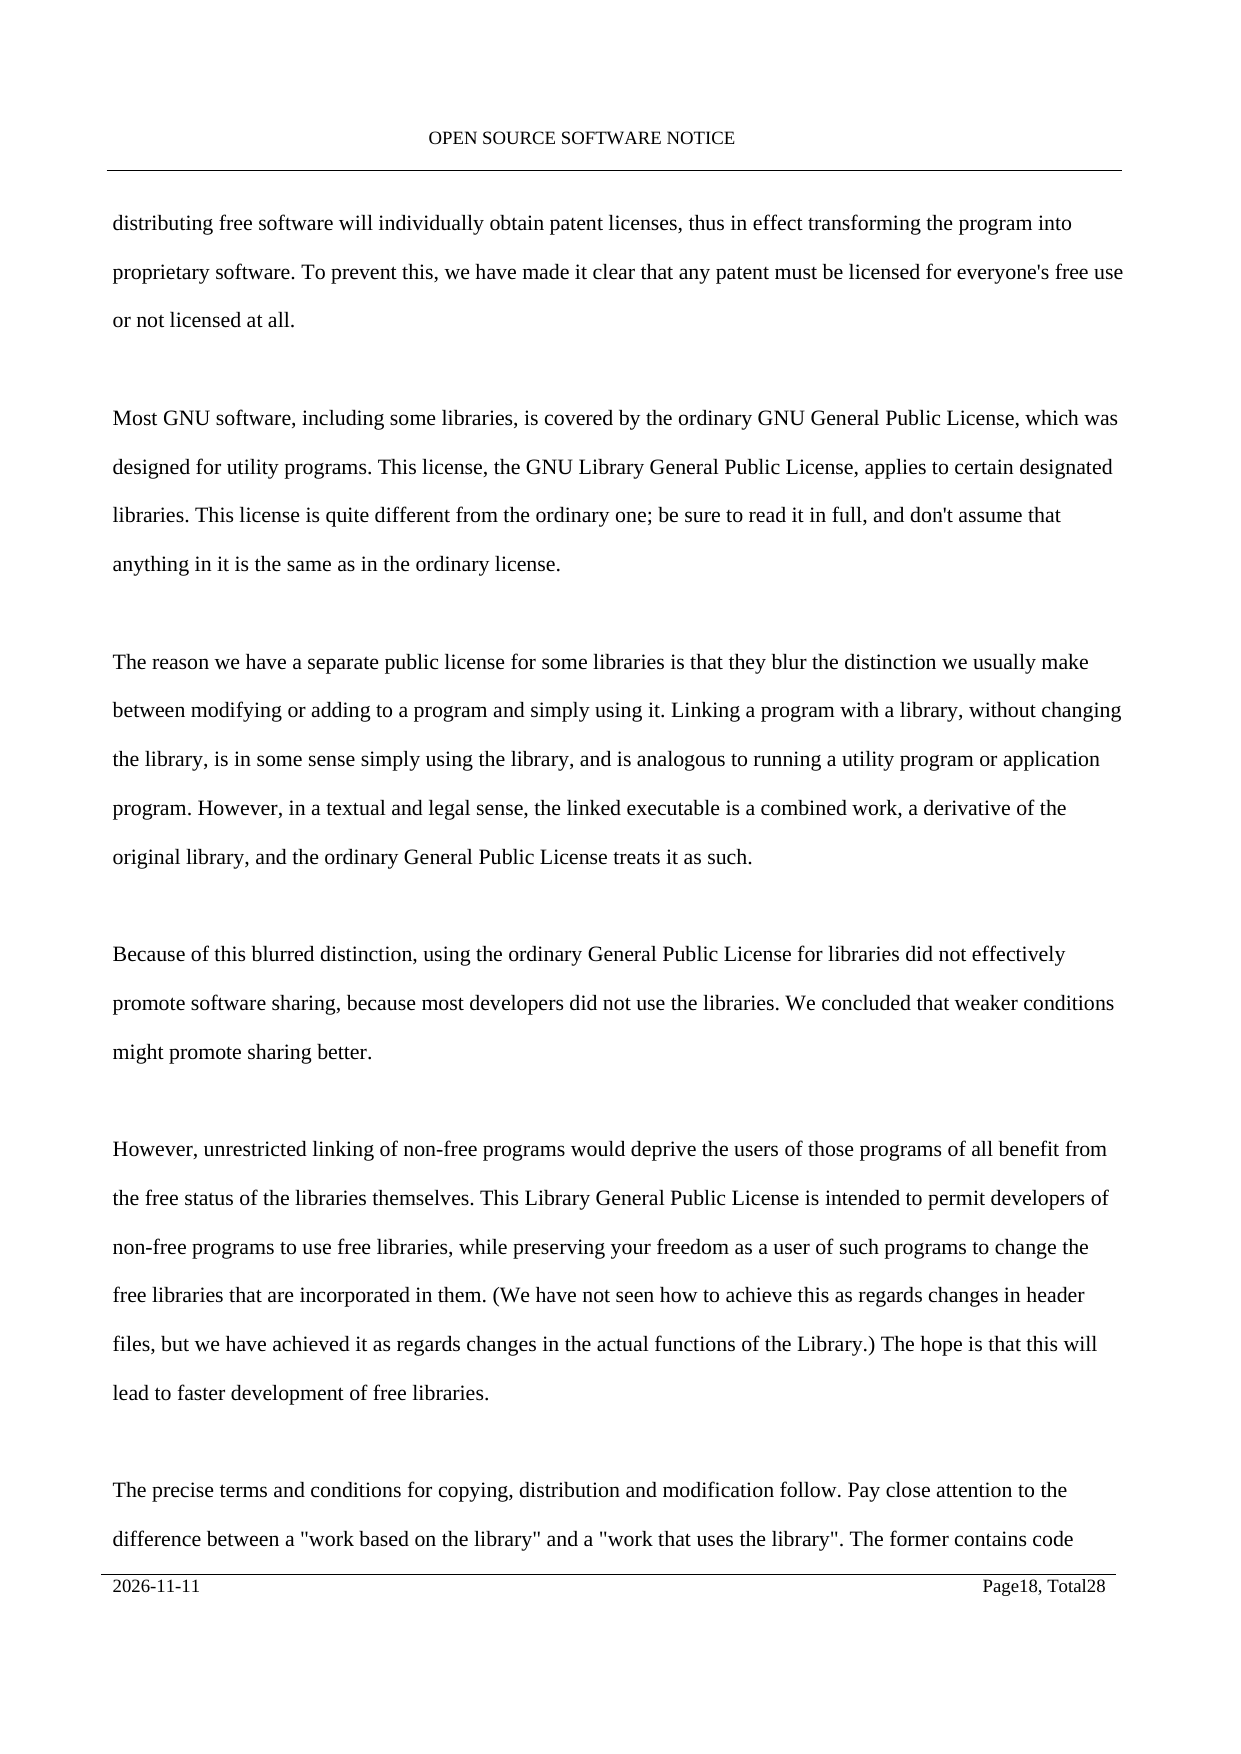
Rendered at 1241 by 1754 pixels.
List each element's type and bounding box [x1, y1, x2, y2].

text [112, 206, 1128, 1555]
